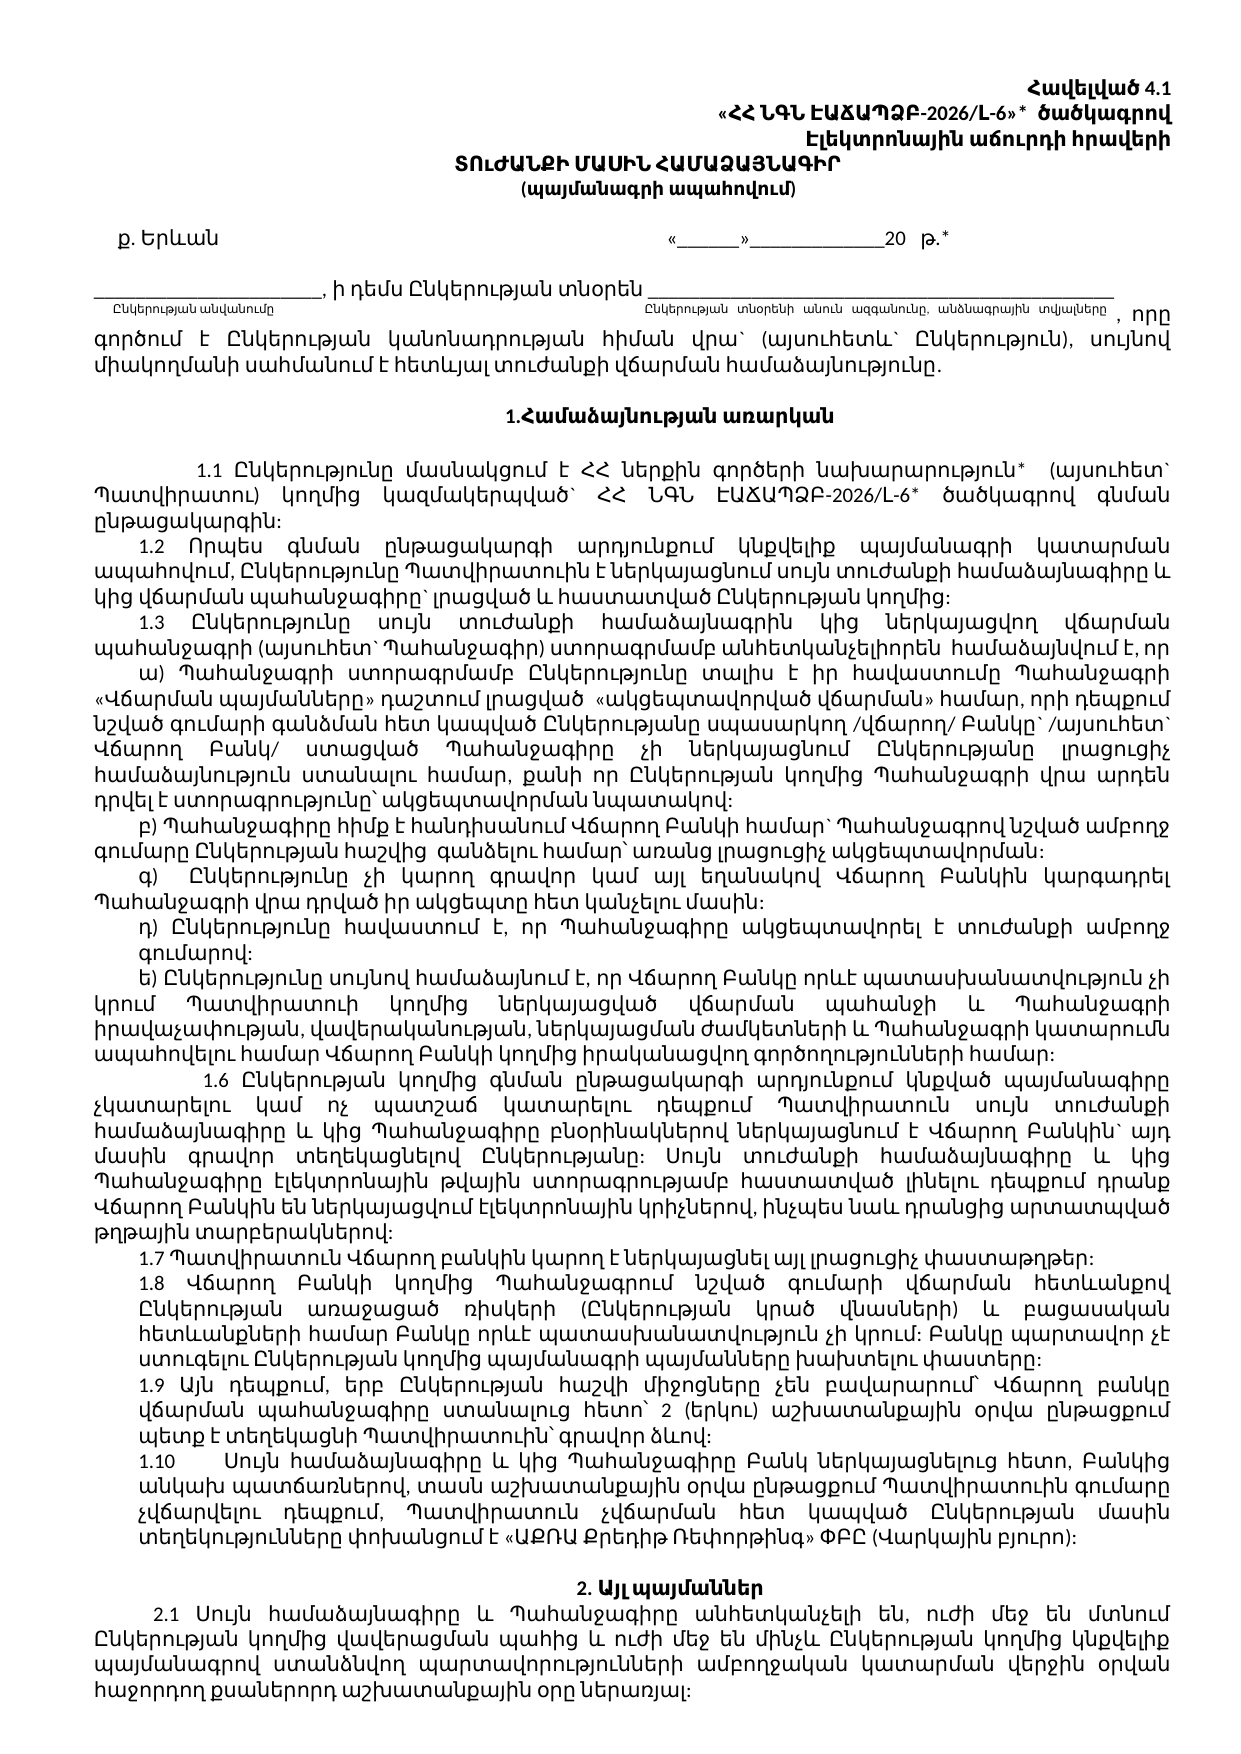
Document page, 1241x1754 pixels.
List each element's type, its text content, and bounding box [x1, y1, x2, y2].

text 1.1 Ընկերությունը մասնակցում է ՀՀ ներքին գործերի նախարարություն* (այսուհետ` Պատվիրատու) կողմից կազմակերպված` ՀՀ ՆԳՆ ԷԱՃԱՊՁԲ-2026/Լ-6* ծածկագրով գնման ընթացակարգին: [94, 457, 1171, 533]
text ք. Երևան «______»_____________20 թ.* [94, 225, 1171, 250]
text 2.1 Սույն համաձայնագիրը և Պահանջագիրը անհետկանչելի են, ուժի մեջ են մտնում Ընկերության կողմից վավերացման պահից և ուժի մեջ են մինչև Ընկերության կողմից կնքվելիք պայմանագրով ստանձնվող պարտավորությունների ամբողջական կատարման վերջին օրվան հաջորդող քսաներորդ աշխատանքային օրը ներառյալ: [94, 1601, 1171, 1702]
text (պայմանագրի ապահովում) [94, 177, 1171, 199]
text «ՀՀ ՆԳՆ ԷԱՃԱՊՁԲ-2026/Լ-6»* ծածկագրով [94, 100, 1171, 126]
text ՏՈւԺԱՆՔԻ ՄԱՍԻՆ ՀԱՄԱՁԱՅՆԱԳԻՐ [94, 151, 1171, 177]
text 1.3 Ընկերությունը սույն տուժանքի համաձայնագրին կից ներկայացվող վճարման պահանջագրի (այսուհետ` Պահանջագիր) ստորագրմամբ անհետկանչելիորեն համաձայնվում է, որ [94, 609, 1171, 660]
text 1.2 Որպես գնման ընթացակարգի արդյունքում կնքվելիք պայմանագրի կատարման ապահովում, Ընկերությունը Պատվիրատուին է ներկայացնում սույն տուժանքի համաձայնագիրը և կից վճարման պահանջագիրը` լրացված և հաստատված Ընկերության կողմից: [94, 533, 1171, 609]
text 1.Համաձայնության առարկան [169, 403, 1171, 428]
text ______________________, ի դեմս Ընկերության տնօրեն _____________________________________________ [94, 276, 1171, 301]
text դ) Ընկերությունը հավաստում է, որ Պահանջագիրը ակցեպտավորել է տուժանքի ամբողջ գումարով: [138, 914, 1171, 965]
text 1.7 Պատվիրատուն Վճարող բանկին կարող է ներկայացնել այլ լրացուցիչ փաստաթղթեր: [138, 1245, 1171, 1270]
text Հավելված 4.1 [94, 75, 1171, 100]
text բ) Պահանջագիրը հիմք է հանդիսանում Վճարող Բանկի համար` Պահանջագրով նշված ամբողջ գումարը Ընկերության հաշվից գանձելու համար՝ առանց լրացուցիչ ակցեպտավորման: [94, 813, 1171, 864]
text ա) Պահանջագրի ստորագրմամբ Ընկերությունը տալիս է իր հավաստումը Պահանջագրի «Վճարման պայմանները» դաշտում լրացված «ակցեպտավորված վճարման» համար, որի դեպքում նշված գումարի գանձման հետ կապված Ընկերությանը սպասարկող /վճարող/ Բանկը` /այսուհետ` Վճարող Բանկ/ ստացված Պահանջագիրը չի ներկայացնում Ընկերությանը լրացուցիչ համաձայնություն ստանալու համար, քանի որ Ընկերության կողմից Պահանջագրի վրա արդեն դրվել է ստորագրությունը՝ ակցեպտավորման նպատակով: [94, 660, 1171, 813]
text ե) Ընկերությունը սույնով համաձայնում է, որ Վճարող Բանկը որևէ պատասխանատվություն չի կրում Պատվիրատուի կողմից ներկայացված վճարման պահանջի և Պահանջագրի իրավաչափության, վավերականության, ներկայացման ժամկետների և Պահանջագրի կատարումն ապահովելու համար Վճարող Բանկի կողմից իրականացվող գործողությունների համար: [94, 965, 1171, 1067]
text 2. Այլ պայմաններ [169, 1575, 1171, 1601]
text 1.8 Վճարող Բանկի կողմից Պահանջագրում նշված գումարի վճարման հետևանքով Ընկերության առաջացած ռիսկերի (Ընկերության կրած վնասների) և բացասական հետևանքների համար Բանկը որևէ պատասխանատվություն չի կրում: Բանկը պարտավոր չէ ստուգելու Ընկերության կողմից պայմանագրի պայմանները խախտելու փաստերը: [138, 1270, 1171, 1372]
text 1.6 Ընկերության կողմից գնման ընթացակարգի արդյունքում կնքված պայմանագիրը չկատարելու կամ ոչ պատշաճ կատարելու դեպքում Պատվիրատուն սույն տուժանքի համաձայնագիրը և կից Պահանջագիրը բնօրինակներով ներկայացնում է Վճարող Բանկին` այդ մասին գրավոր տեղեկացնելով Ընկերությանը: Սույն տուժանքի համաձայնագիրը և կից Պահանջագիրը էլեկտրոնային թվային ստորագրությամբ հաստատված լինելու դեպքում դրանք Վճարող Բանկին են ներկայացվում էլեկտրոնային կրիչներով, ինչպես նաև դրանցից արտատպված թղթային տարբերակներով: [94, 1067, 1171, 1245]
text 1.10 Սույն համաձայնագիրը և կից Պահանջագիրը Բանկ ներկայացնելուց հետո, Բանկից անկախ պատճառներով, տասն աշխատանքային օրվա ընթացքում Պատվիրատուին գումարը չվճարվելու դեպքում, Պատվիրատուն չվճարման հետ կապված Ընկերության մասին տեղեկությունները փոխանցում է «ԱՔՌԱ Քրեդիթ Ռեփորթինգ» ՓԲԸ (Վարկային բյուրո): [138, 1448, 1171, 1550]
text 1.9 Այն դեպքում, երբ Ընկերության հաշվի միջոցները չեն բավարարում՝ Վճարող բանկը վճարման պահանջագիրը ստանալուց հետո՝ 2 (երկու) աշխատանքային օրվա ընթացքում պետք է տեղեկացնի Պատվիրատուին՝ գրավոր ձևով: [138, 1372, 1171, 1448]
text գ) Ընկերությունը չի կարող գրավոր կամ այլ եղանակով Վճարող Բանկին կարգադրել Պահանջագրի վրա դրված իր ակցեպտը հետ կանչելու մասին: [94, 864, 1171, 914]
text Էլեկտրոնային աճուրդի հրավերի [94, 126, 1171, 151]
text Ընկերության անվանումը Ընկերության տնօրենի անուն ազգանունը, անձնագրային տվյալները , որը գործում է Ընկերության կանոնադրության հիման վրա` (այսուհետև` Ընկերություն), սույնով միակողմանի սահմանում է հետևյալ տուժանքի վճարման համաձայնությունը. [94, 301, 1171, 377]
